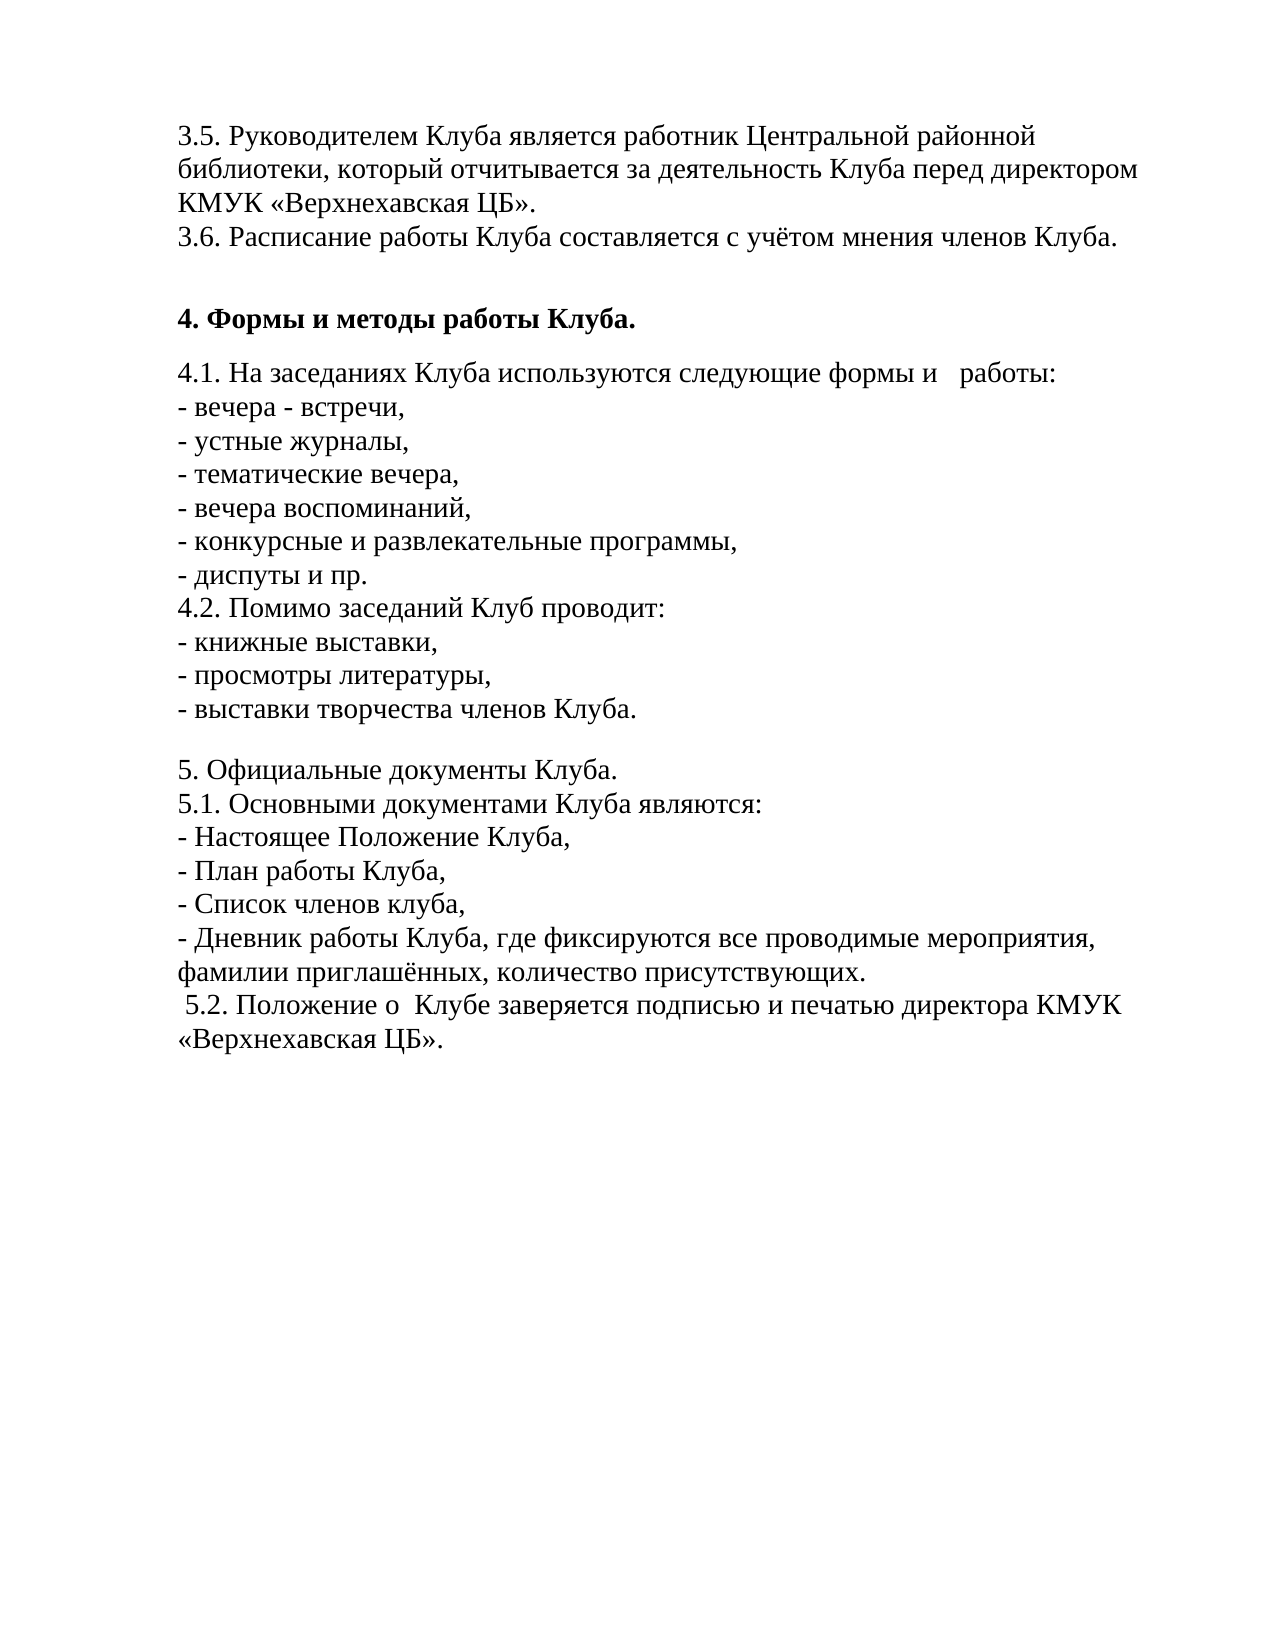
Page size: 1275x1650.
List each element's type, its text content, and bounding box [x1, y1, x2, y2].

text - устные журналы, [177, 423, 1186, 456]
text 5.2. Положение о Клубе заверяется подписью и печатью директора КМУК «Верхнехавская ЦБ». [177, 987, 1186, 1054]
text - диспуты и пр. [177, 557, 1186, 590]
text - Настоящее Положение Клуба, [177, 819, 1186, 853]
text - Дневник работы Клуба, где фиксируются все проводимые мероприятия, фамилии приглашённых, количество присутствующих. [177, 920, 1186, 987]
text 3.5. Руководителем Клуба является работник Центральной районной библиотеки, который отчитывается за деятельность Клуба перед директором КМУК «Верхнехавская ЦБ». [177, 118, 1186, 219]
text - тематические вечера, [177, 456, 1186, 490]
text 3.6. Расписание работы Клуба составляется с учётом мнения членов Клуба. [177, 219, 1186, 252]
text 5. Официальные документы Клуба. [177, 752, 1186, 786]
text 4.2. Помимо заседаний Клуб проводит: [177, 590, 1186, 624]
text - выставки творчества членов Клуба. [177, 691, 1186, 724]
text - конкурсные и развлекательные программы, [177, 523, 1186, 557]
text 4.1. На заседаниях Клуба используются следующие формы и работы: [177, 356, 1186, 389]
text - вечера воспоминаний, [177, 490, 1186, 523]
text 4. Формы и методы работы Клуба. [177, 301, 1186, 335]
text - План работы Клуба, [177, 853, 1186, 887]
text - просмотры литературы, [177, 657, 1186, 691]
text 5.1. Основными документами Клуба являются: [177, 786, 1186, 819]
text - Список членов клуба, [177, 887, 1186, 920]
text - книжные выставки, [177, 624, 1186, 657]
text - вечера - встречи, [177, 389, 1186, 423]
